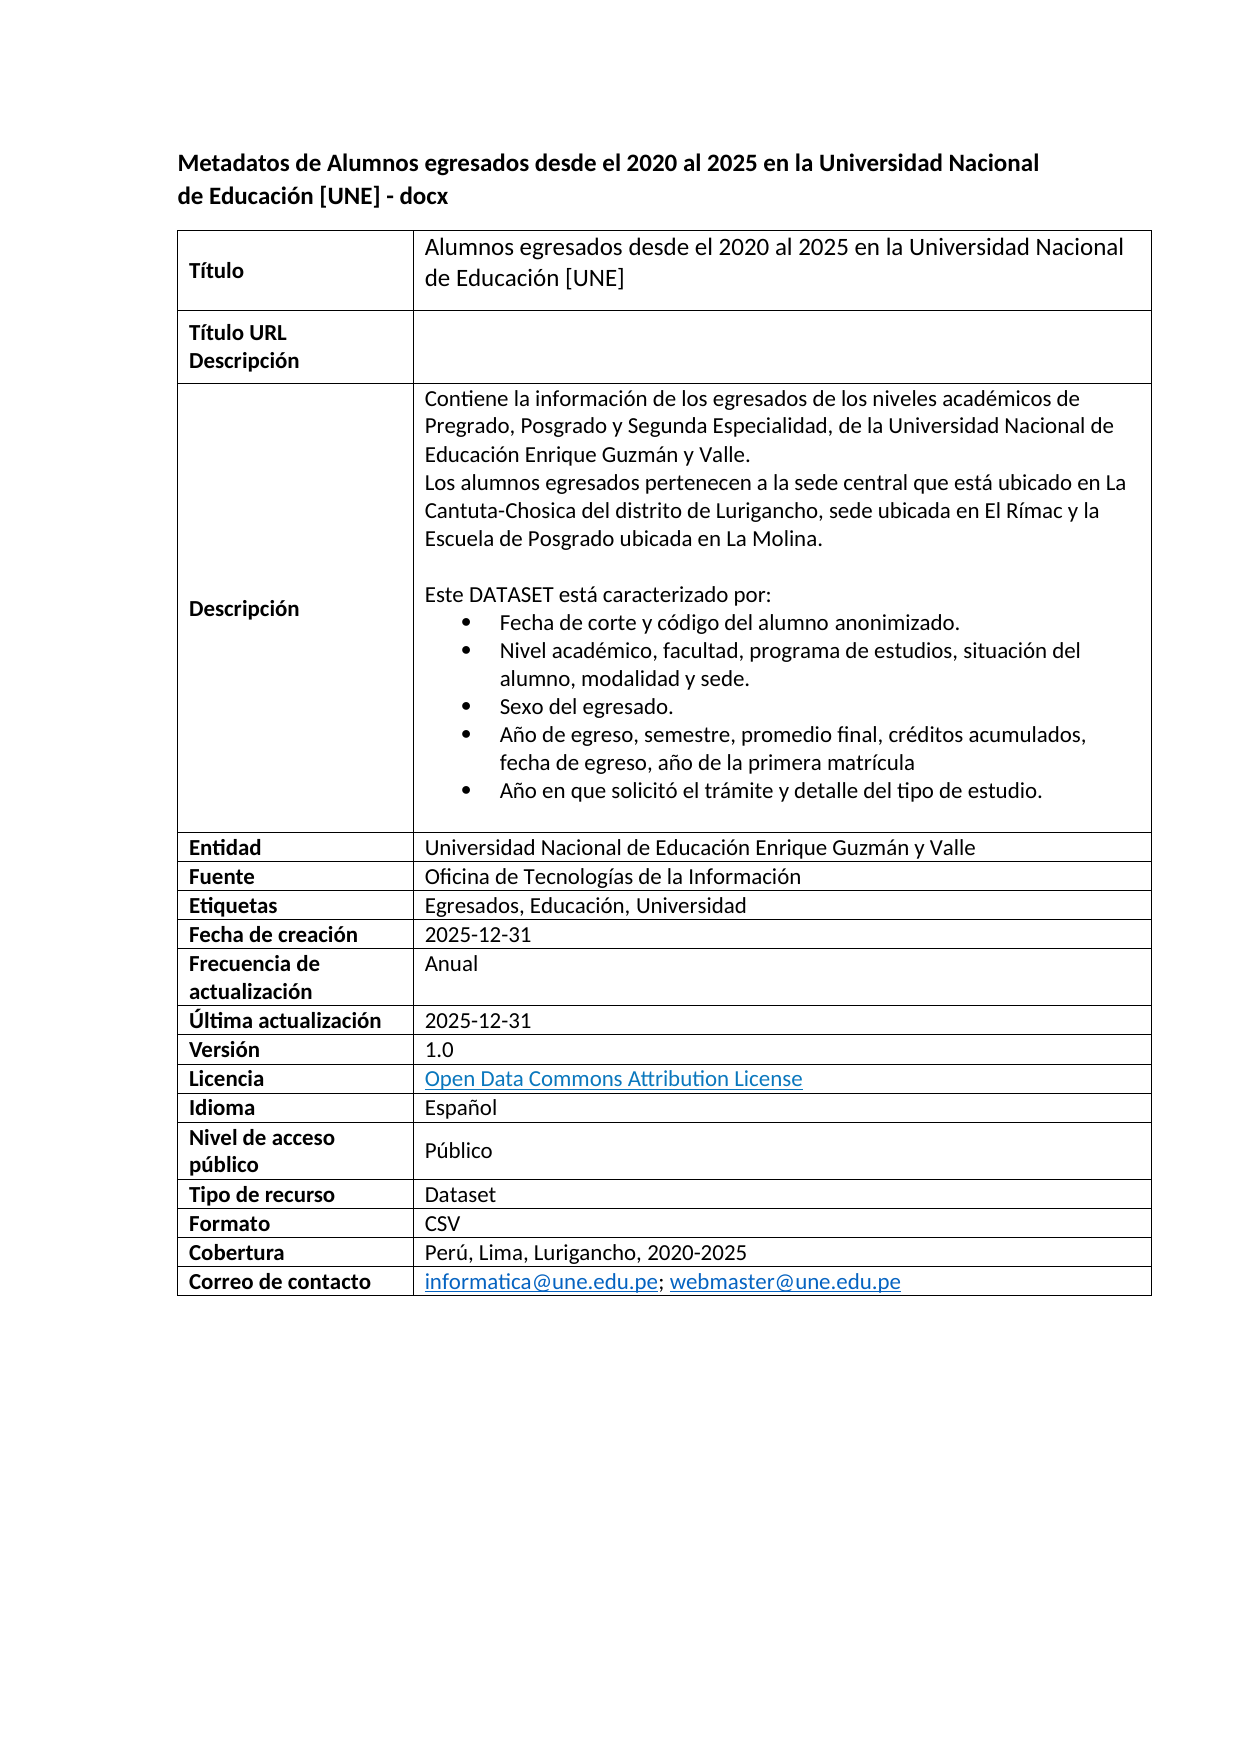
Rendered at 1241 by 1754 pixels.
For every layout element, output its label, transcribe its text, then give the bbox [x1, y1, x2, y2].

table_cell Contiene la información de los egresados de los niveles académicos de Pregrado, Posgrado y Segunda Especialidad, de la Universidad Nacional de Educación Enrique Guzmán y Valle. Los alumnos egresados pertenecen a la sede central que está ubicado en La Cantuta-Chosica del distrito de Lurigancho, sede ubicada en El Rímac y la Escuela de Posgrado ubicada en La Molina. Este DATASET está caracterizado por: Fecha de corte y código del alumno anonimizado. Nivel académico, facultad, programa de estudios, situación del alumno, modalidad y sede. Sexo del egresado. Año de egreso, semestre, promedio final, créditos acumulados, fecha de egreso, año de la primera matrícula Año en que solicitó el trámite y detalle del tipo de estudio. [414, 384, 1151, 832]
table_cell Correo de contacto [178, 1267, 413, 1295]
table_cell [414, 311, 1151, 383]
table_cell Fuente [178, 862, 413, 890]
table_cell Dataset [414, 1180, 1151, 1208]
table_header Alumnos egresados desde el 2020 al 2025 en la Universidad Nacional de Educación [UNE] [414, 231, 1151, 309]
table_cell Español [414, 1094, 1151, 1122]
table_cell informatica@une.edu.pe; webmaster@une.edu.pe [414, 1267, 1151, 1295]
table_cell 2025-12-31 [414, 1006, 1151, 1034]
table_cell Frecuencia de actualización [178, 949, 413, 1005]
table_cell Público [414, 1123, 1151, 1179]
table_cell Descripción [178, 384, 413, 832]
table_cell Entidad [178, 833, 413, 861]
table_cell Tipo de recurso [178, 1180, 413, 1208]
table_cell Licencia [178, 1065, 413, 1092]
text Metadatos de Alumnos egresados desde el 2020 al 2025 en la Universidad Nacional de Educación [UNE] - docx [177, 148, 1063, 211]
table_cell Título URL Descripción [178, 311, 413, 383]
table_cell Anual [414, 949, 1151, 1005]
table_cell Etiquetas [178, 891, 413, 919]
table_cell Formato [178, 1209, 413, 1237]
table_cell Egresados, Educación, Universidad [414, 891, 1151, 919]
table_cell Versión [178, 1035, 413, 1063]
table_cell Oficina de Tecnologías de la Información [414, 862, 1151, 890]
table_cell Open Data Commons Attribution License [414, 1065, 1151, 1092]
table_cell Cobertura [178, 1238, 413, 1266]
table_header Título [178, 231, 413, 309]
table_cell Última actualización [178, 1006, 413, 1034]
table_cell Universidad Nacional de Educación Enrique Guzmán y Valle [414, 833, 1151, 861]
table_cell 2025-12-31 [414, 920, 1151, 948]
table_cell 1.0 [414, 1035, 1151, 1063]
table_cell Fecha de creación [178, 920, 413, 948]
table_cell CSV [414, 1209, 1151, 1237]
table_cell Perú, Lima, Lurigancho, 2020-2025 [414, 1238, 1151, 1266]
table_cell Idioma [178, 1094, 413, 1122]
table_cell Nivel de acceso público [178, 1123, 413, 1179]
